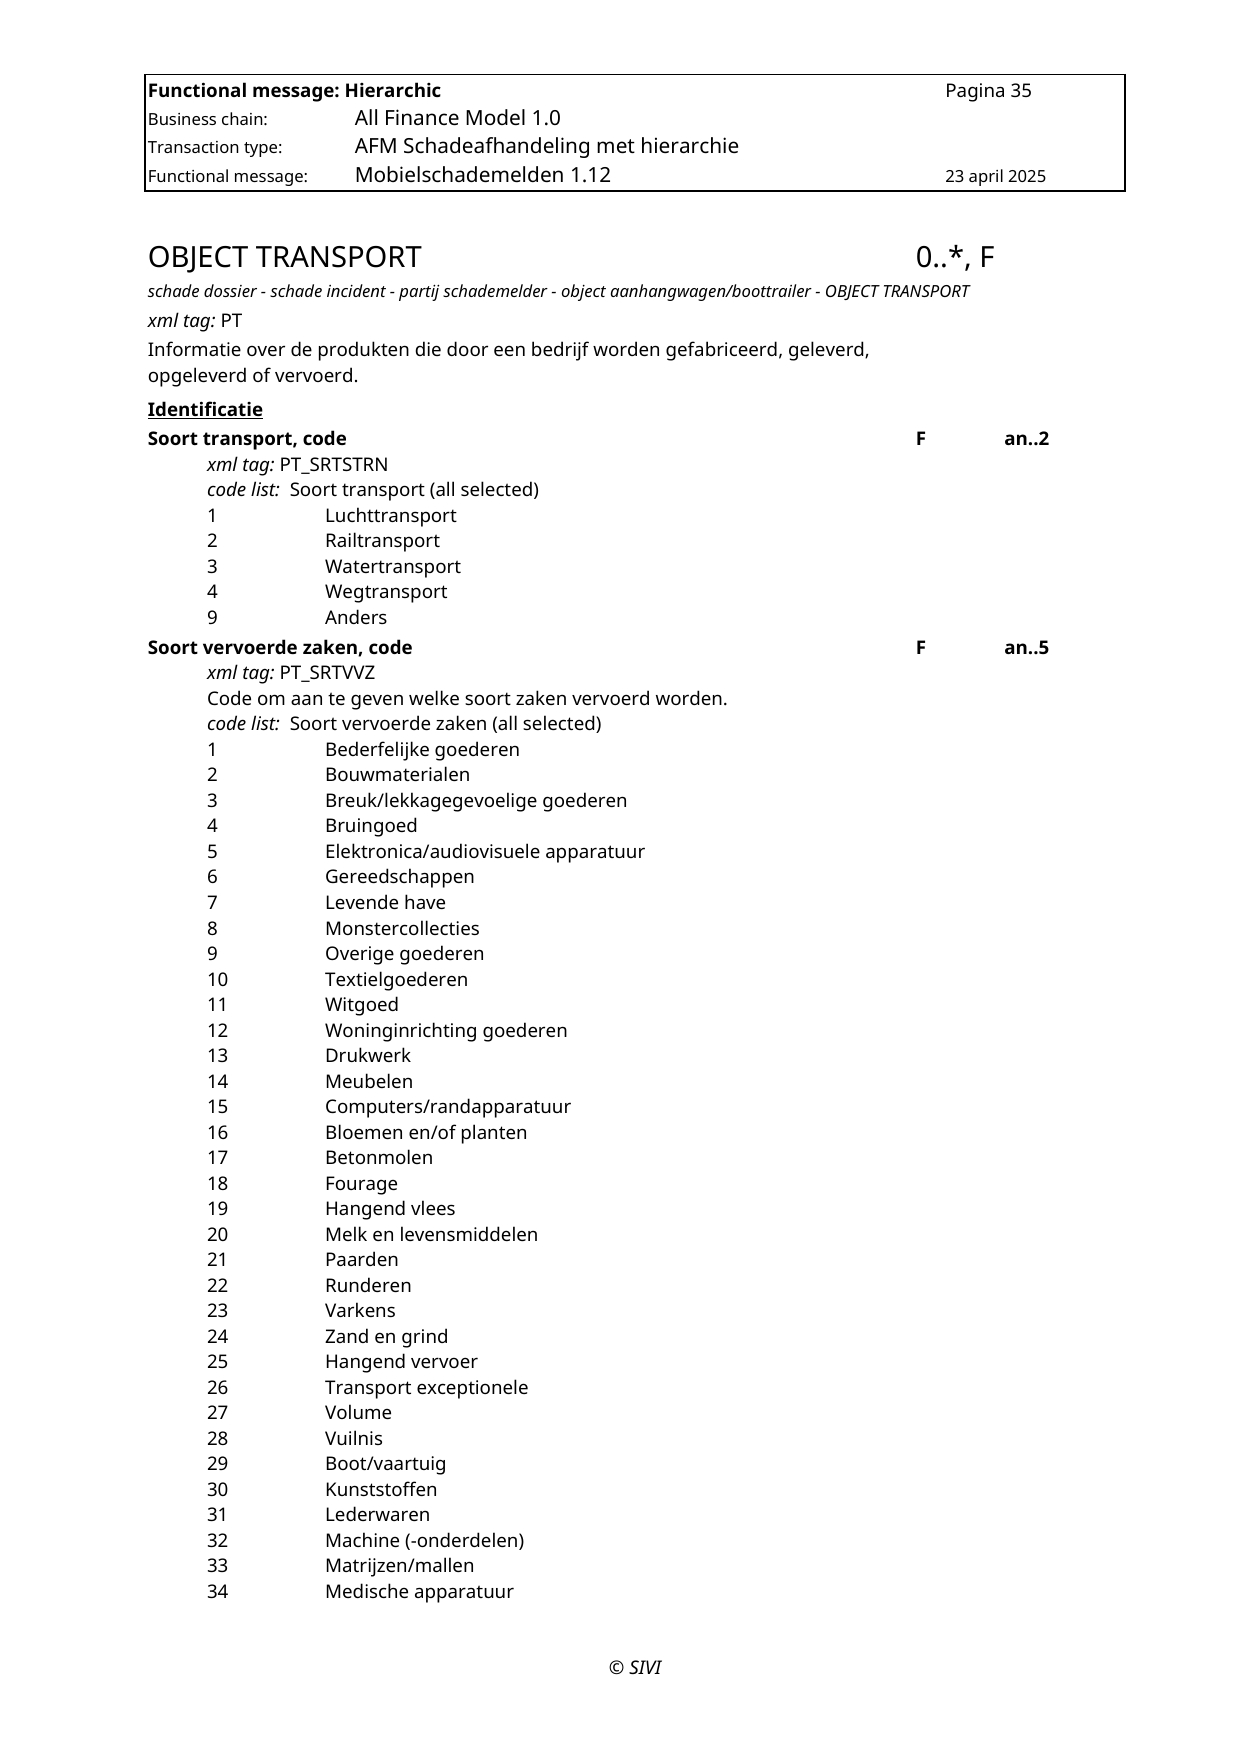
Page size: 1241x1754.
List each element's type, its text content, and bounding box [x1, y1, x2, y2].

text xml tag: PT_SRTVVZ [207, 659, 945, 685]
text 20 Melk en levensmiddelen [207, 1221, 1122, 1247]
text 31 Lederwaren [207, 1502, 1122, 1527]
text 3 Breuk/lekkagegevoelige goederen [207, 787, 1122, 813]
text 18 Fourage [207, 1170, 1122, 1196]
text 1 Luchttransport [207, 502, 1122, 528]
text 21 Paarden [207, 1247, 1122, 1272]
text 28 Vuilnis [207, 1425, 1122, 1451]
text Soort vervoerde zaken, code F an..5 [148, 634, 1122, 659]
text 25 Hangend vervoer [207, 1349, 1122, 1374]
text 4 Bruingoed [207, 813, 1122, 838]
text 10 Textielgoederen [207, 966, 1122, 991]
text 2 Railtransport [207, 528, 1122, 553]
text 33 Matrijzen/mallen [207, 1553, 1122, 1578]
text schade dossier - schade incident - partij schademelder - object aanhangwagen/boottrailer - OBJECT TRANSPORT [148, 280, 1122, 303]
text 17 Betonmolen [207, 1144, 1122, 1170]
text xml tag: PT_SRTSTRN [207, 451, 945, 477]
text 4 Wegtransport [207, 579, 1122, 604]
text Identificatie [148, 396, 1122, 422]
text 26 Transport exceptionele [207, 1374, 1122, 1400]
text 9 Overige goederen [207, 940, 1122, 966]
text Informatie over de produkten die door een bedrijf worden gefabriceerd, geleverd, opgeleverd of vervoerd. [148, 337, 945, 388]
text xml tag: PT [148, 307, 1122, 332]
text 19 Hangend vlees [207, 1196, 1122, 1221]
text 12 Woninginrichting goederen [207, 1017, 1122, 1042]
text Soort transport, code F an..2 [148, 426, 1122, 451]
text 5 Elektronica/audiovisuele apparatuur [207, 838, 1122, 864]
text 22 Runderen [207, 1272, 1122, 1298]
text code list: Soort vervoerde zaken (all selected) [207, 711, 945, 736]
text 14 Meubelen [207, 1068, 1122, 1093]
text 23 Varkens [207, 1298, 1122, 1323]
text 9 Anders [207, 604, 1122, 630]
text 7 Levende have [207, 889, 1122, 915]
text Code om aan te geven welke soort zaken vervoerd worden. [207, 685, 945, 711]
text 29 Boot/vaartuig [207, 1451, 1122, 1476]
text 34 Medische apparatuur [207, 1578, 1122, 1604]
text 15 Computers/randapparatuur [207, 1093, 1122, 1119]
text code list: Soort transport (all selected) [207, 477, 945, 502]
text 1 Bederfelijke goederen [207, 736, 1122, 762]
text 8 Monstercollecties [207, 915, 1122, 940]
text 6 Gereedschappen [207, 864, 1122, 889]
text 24 Zand en grind [207, 1323, 1122, 1349]
text 32 Machine (-onderdelen) [207, 1527, 1122, 1553]
text 27 Volume [207, 1400, 1122, 1425]
text 16 Bloemen en/of planten [207, 1119, 1122, 1144]
text 30 Kunststoffen [207, 1476, 1122, 1502]
text 13 Drukwerk [207, 1042, 1122, 1068]
text 3 Watertransport [207, 553, 1122, 579]
text 11 Witgoed [207, 991, 1122, 1017]
text Object Transport 0..*, F [148, 236, 1122, 276]
text 2 Bouwmaterialen [207, 762, 1122, 787]
